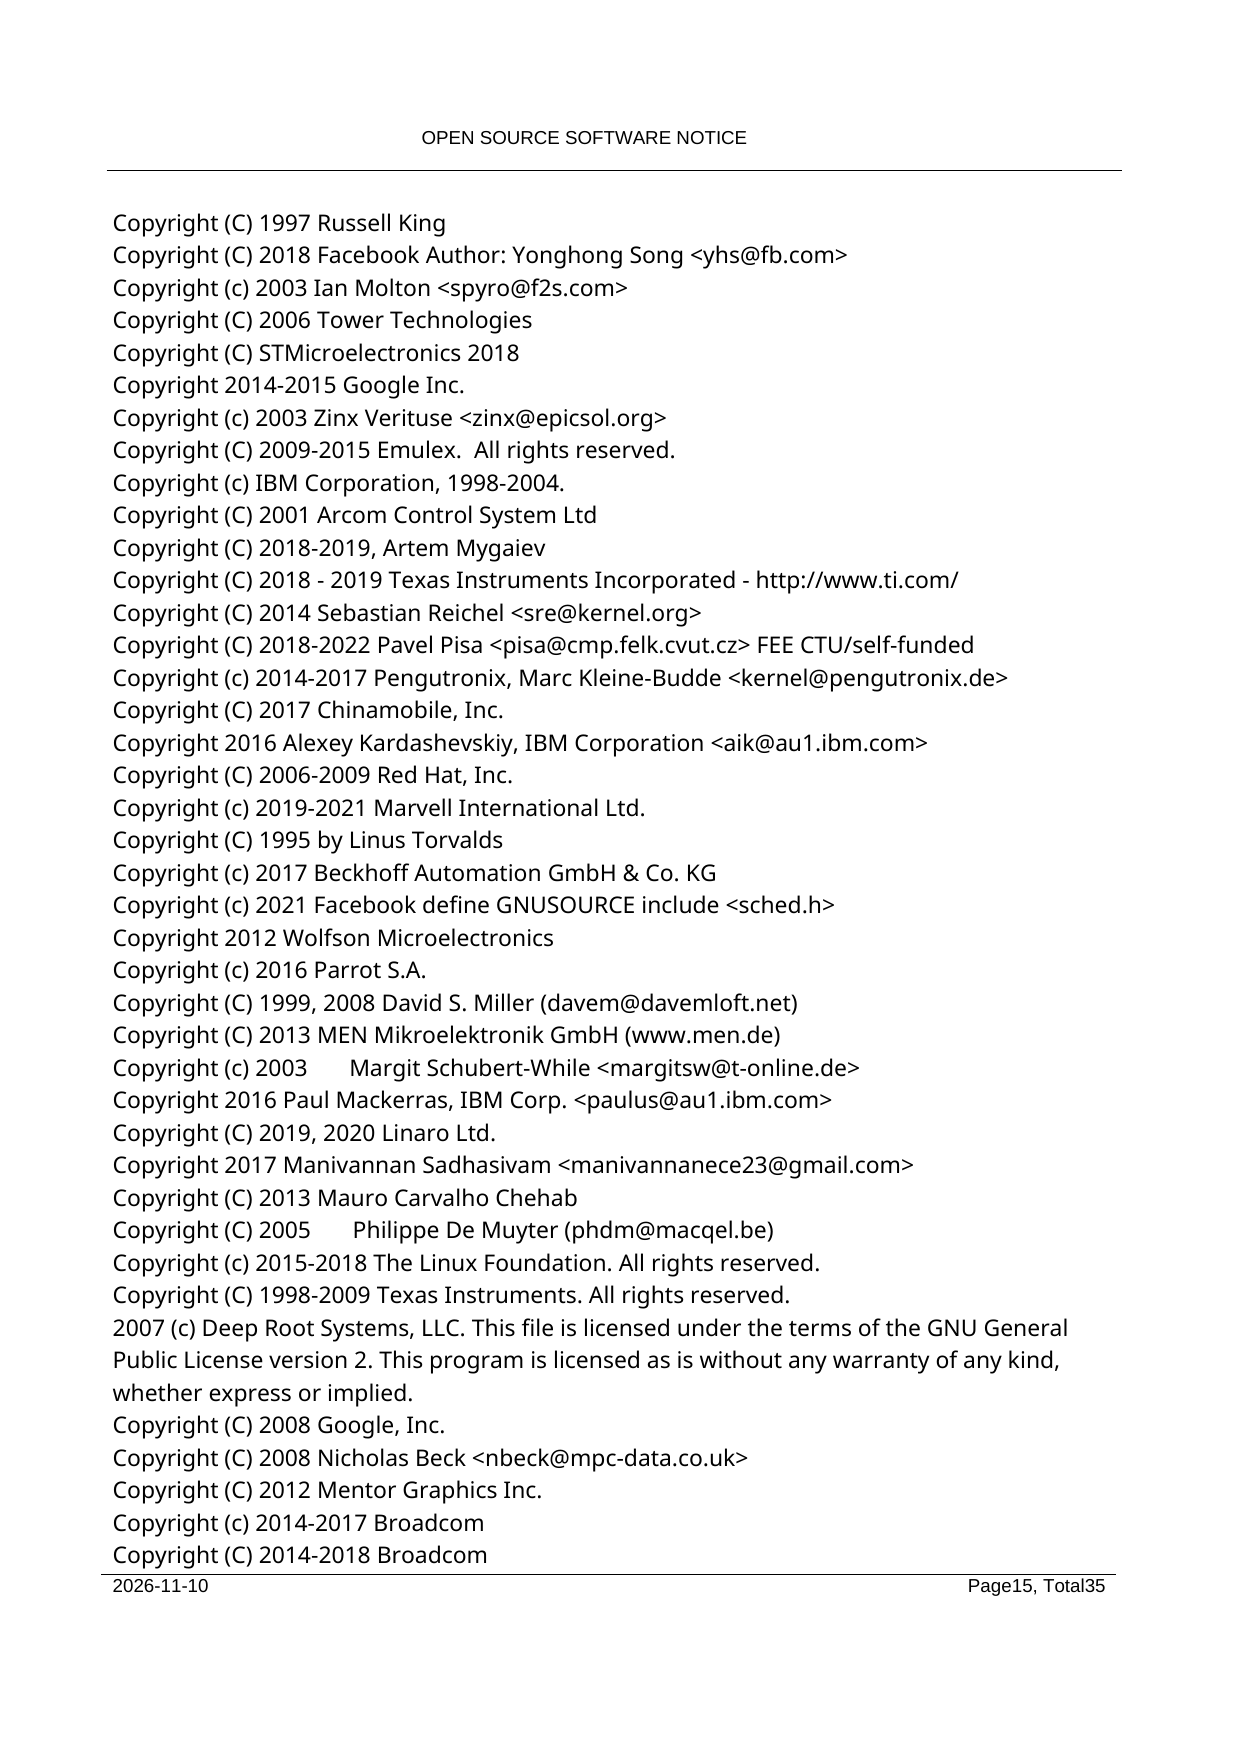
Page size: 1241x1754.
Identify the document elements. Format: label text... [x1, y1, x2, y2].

text Copyright (c) IBM Corporation, 1998-2004. [112, 466, 1128, 499]
text Copyright (c) 2014-2017 Pengutronix, Marc Kleine-Budde <kernel@pengutronix.de> [112, 661, 1128, 694]
text Copyright (C) 2008 Nicholas Beck <nbeck@mpc-data.co.uk> [112, 1441, 1128, 1474]
text Copyright (c) 2019-2021 Marvell International Ltd. [112, 791, 1128, 824]
text Copyright (C) 2005 Philippe De Muyter (phdm@macqel.be) [112, 1214, 1128, 1246]
text Copyright (C) 2018-2022 Pavel Pisa <pisa@cmp.felk.cvut.cz> FEE CTU/self-funded [112, 629, 1128, 661]
text Copyright (C) 2013 Mauro Carvalho Chehab [112, 1181, 1128, 1214]
text Copyright (C) 2014-2018 Broadcom [112, 1539, 1128, 1571]
text Copyright (C) STMicroelectronics 2018 [112, 336, 1128, 369]
text 2007 (c) Deep Root Systems, LLC. This file is licensed under the terms of the GNU General Public License version 2. This program is licensed as is without any warranty of any kind, whether express or implied. [112, 1311, 1128, 1409]
text Copyright (c) 2014-2017 Broadcom [112, 1506, 1128, 1539]
text Copyright (c) 2021 Facebook define GNUSOURCE include <sched.h> [112, 889, 1128, 921]
text Copyright (C) 2013 MEN Mikroelektronik GmbH (www.men.de) [112, 1019, 1128, 1051]
text Copyright (C) 1999, 2008 David S. Miller (davem@davemloft.net) [112, 986, 1128, 1019]
text Copyright (c) 2003 Ian Molton <spyro@f2s.com> [112, 271, 1128, 304]
text Copyright (C) 1997 Russell King [112, 206, 1128, 239]
text Copyright (c) 2015-2018 The Linux Foundation. All rights reserved. [112, 1246, 1128, 1279]
text Copyright (C) 2014 Sebastian Reichel <sre@kernel.org> [112, 596, 1128, 629]
text Copyright 2017 Manivannan Sadhasivam <manivannanece23@gmail.com> [112, 1149, 1128, 1181]
text Copyright (C) 2009-2015 Emulex. All rights reserved. [112, 434, 1128, 466]
text Copyright 2014-2015 Google Inc. [112, 369, 1128, 401]
text Copyright (C) 2019, 2020 Linaro Ltd. [112, 1116, 1128, 1149]
text Copyright (c) 2016 Parrot S.A. [112, 954, 1128, 986]
text Copyright (C) 2017 Chinamobile, Inc. [112, 694, 1128, 726]
text Copyright 2016 Paul Mackerras, IBM Corp. <paulus@au1.ibm.com> [112, 1084, 1128, 1116]
text Copyright (C) 2018 - 2019 Texas Instruments Incorporated - http://www.ti.com/ [112, 564, 1128, 596]
text Copyright 2016 Alexey Kardashevskiy, IBM Corporation <aik@au1.ibm.com> [112, 726, 1128, 759]
text Copyright (C) 2006 Tower Technologies [112, 304, 1128, 336]
text Copyright (C) 1995 by Linus Torvalds [112, 824, 1128, 856]
text Copyright (C) 2001 Arcom Control System Ltd [112, 499, 1128, 531]
text Copyright (C) 2018 Facebook Author: Yonghong Song <yhs@fb.com> [112, 239, 1128, 271]
text Copyright (C) 2018-2019, Artem Mygaiev [112, 531, 1128, 564]
text Copyright (c) 2017 Beckhoff Automation GmbH & Co. KG [112, 856, 1128, 889]
text Copyright (C) 2008 Google, Inc. [112, 1409, 1128, 1441]
text Copyright (C) 1998-2009 Texas Instruments. All rights reserved. [112, 1279, 1128, 1311]
text Copyright (c) 2003 Margit Schubert-While <margitsw@t-online.de> [112, 1051, 1128, 1084]
text Copyright (C) 2012 Mentor Graphics Inc. [112, 1474, 1128, 1506]
text Copyright 2012 Wolfson Microelectronics [112, 921, 1128, 954]
text Copyright (C) 2006-2009 Red Hat, Inc. [112, 759, 1128, 791]
text Copyright (c) 2003 Zinx Verituse <zinx@epicsol.org> [112, 401, 1128, 434]
